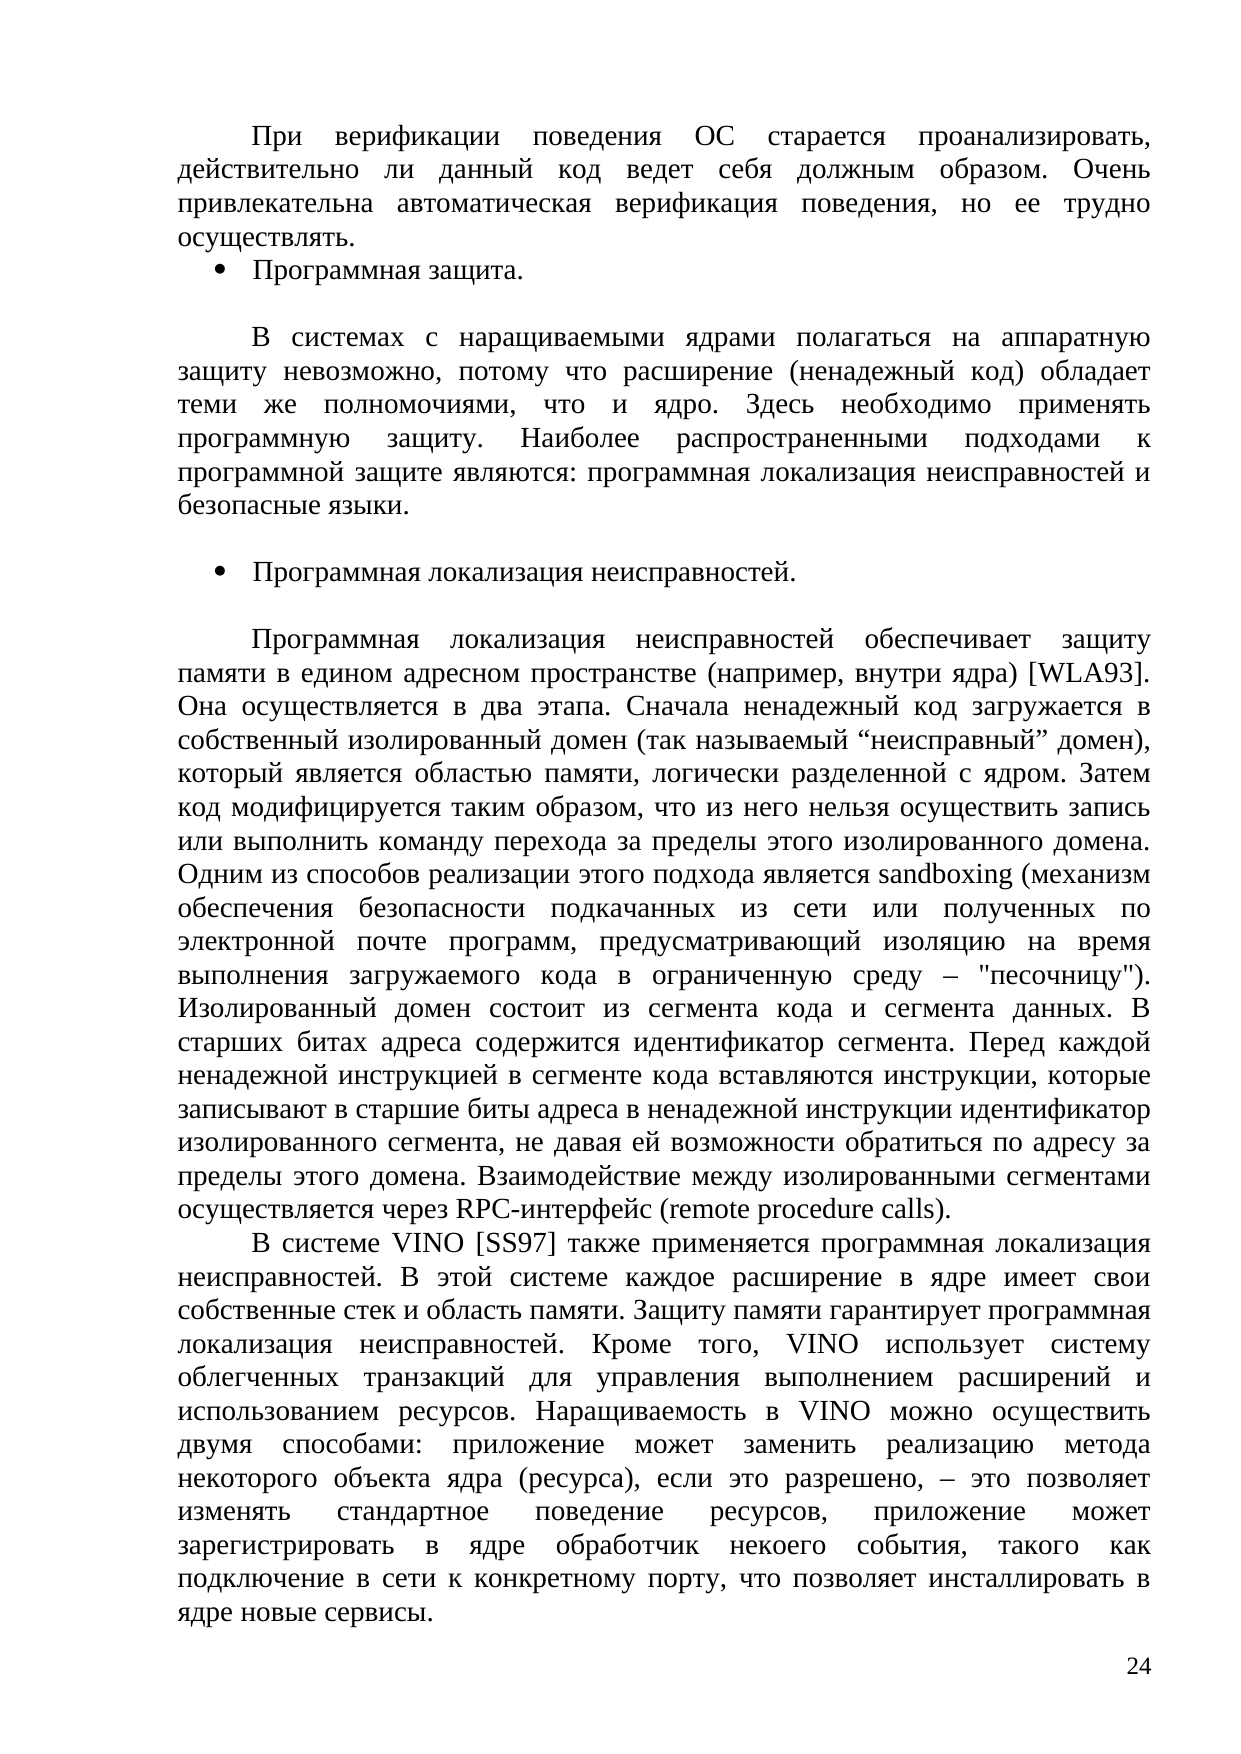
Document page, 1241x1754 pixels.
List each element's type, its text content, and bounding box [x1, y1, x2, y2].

text В системе VINO [SS97] также применяется программная локализация неисправностей. В этой системе каждое расширение в ядре имеет свои собственные стек и область памяти. Защиту памяти гарантирует программная локализация неисправностей. Кроме того, VINO использует систему облегченных транзакций для управления выполнением расширений и использованием ресурсов. Наращиваемость в VINO можно осуществить двумя способами: приложение может заменить реализацию метода некоторого объекта ядра (ресурса), если это разрешено, – это позволяет изменять стандартное поведение ресурсов, приложение может зарегистрировать в ядре обработчик некоего события, такого как подключение в сети к конкретному порту, что позволяет инсталлировать в ядре новые сервисы. [177, 1225, 1152, 1628]
list Программная локализация неисправностей. [215, 554, 1152, 588]
text Программная локализация неисправностей обеспечивает защиту памяти в едином адресном пространстве (например, внутри ядра) [WLA93]. Она осуществляется в два этапа. Сначала ненадежный код загружается в собственный изолированный домен (так называемый “неисправный” домен), который является областью памяти, логически разделенной с ядром. Затем код модифицируется таким образом, что из него нельзя осуществить запись или выполнить команду перехода за пределы этого изолированного домена. Одним из способов реализации этого подхода является sandboxing (механизм обеспечения безопасности подкачанных из сети или полученных по электронной почте программ, предусматривающий изоляцию на время выполнения загружаемого кода в ограниченную среду – "песочницу"). Изолированный домен состоит из сегмента кода и сегмента данных. В старших битах адреса содержится идентификатор сегмента. Перед каждой ненадежной инструкцией в сегменте кода вставляются инструкции, которые записывают в старшие биты адреса в ненадежной инструкции идентификатор изолированного сегмента, не давая ей возможности обратиться по адресу за пределы этого домена. Взаимодействие между изолированными сегментами осуществляется через RPC-интерфейс (remote procedure calls). [177, 621, 1152, 1225]
list Программная защита. [215, 252, 1152, 286]
text При верификации поведения ОС старается проанализировать, действительно ли данный код ведет себя должным образом. Очень привлекательна автоматическая верификация поведения, но ее трудно осуществлять. [177, 118, 1152, 252]
text В системах с наращиваемыми ядрами полагаться на аппаратную защиту невозможно, потому что расширение (ненадежный код) обладает теми же полномочиями, что и ядро. Здесь необходимо применять программную защиту. Наиболее распространенными подходами к программной защите являются: программная локализация неисправностей и безопасные языки. [177, 319, 1152, 521]
